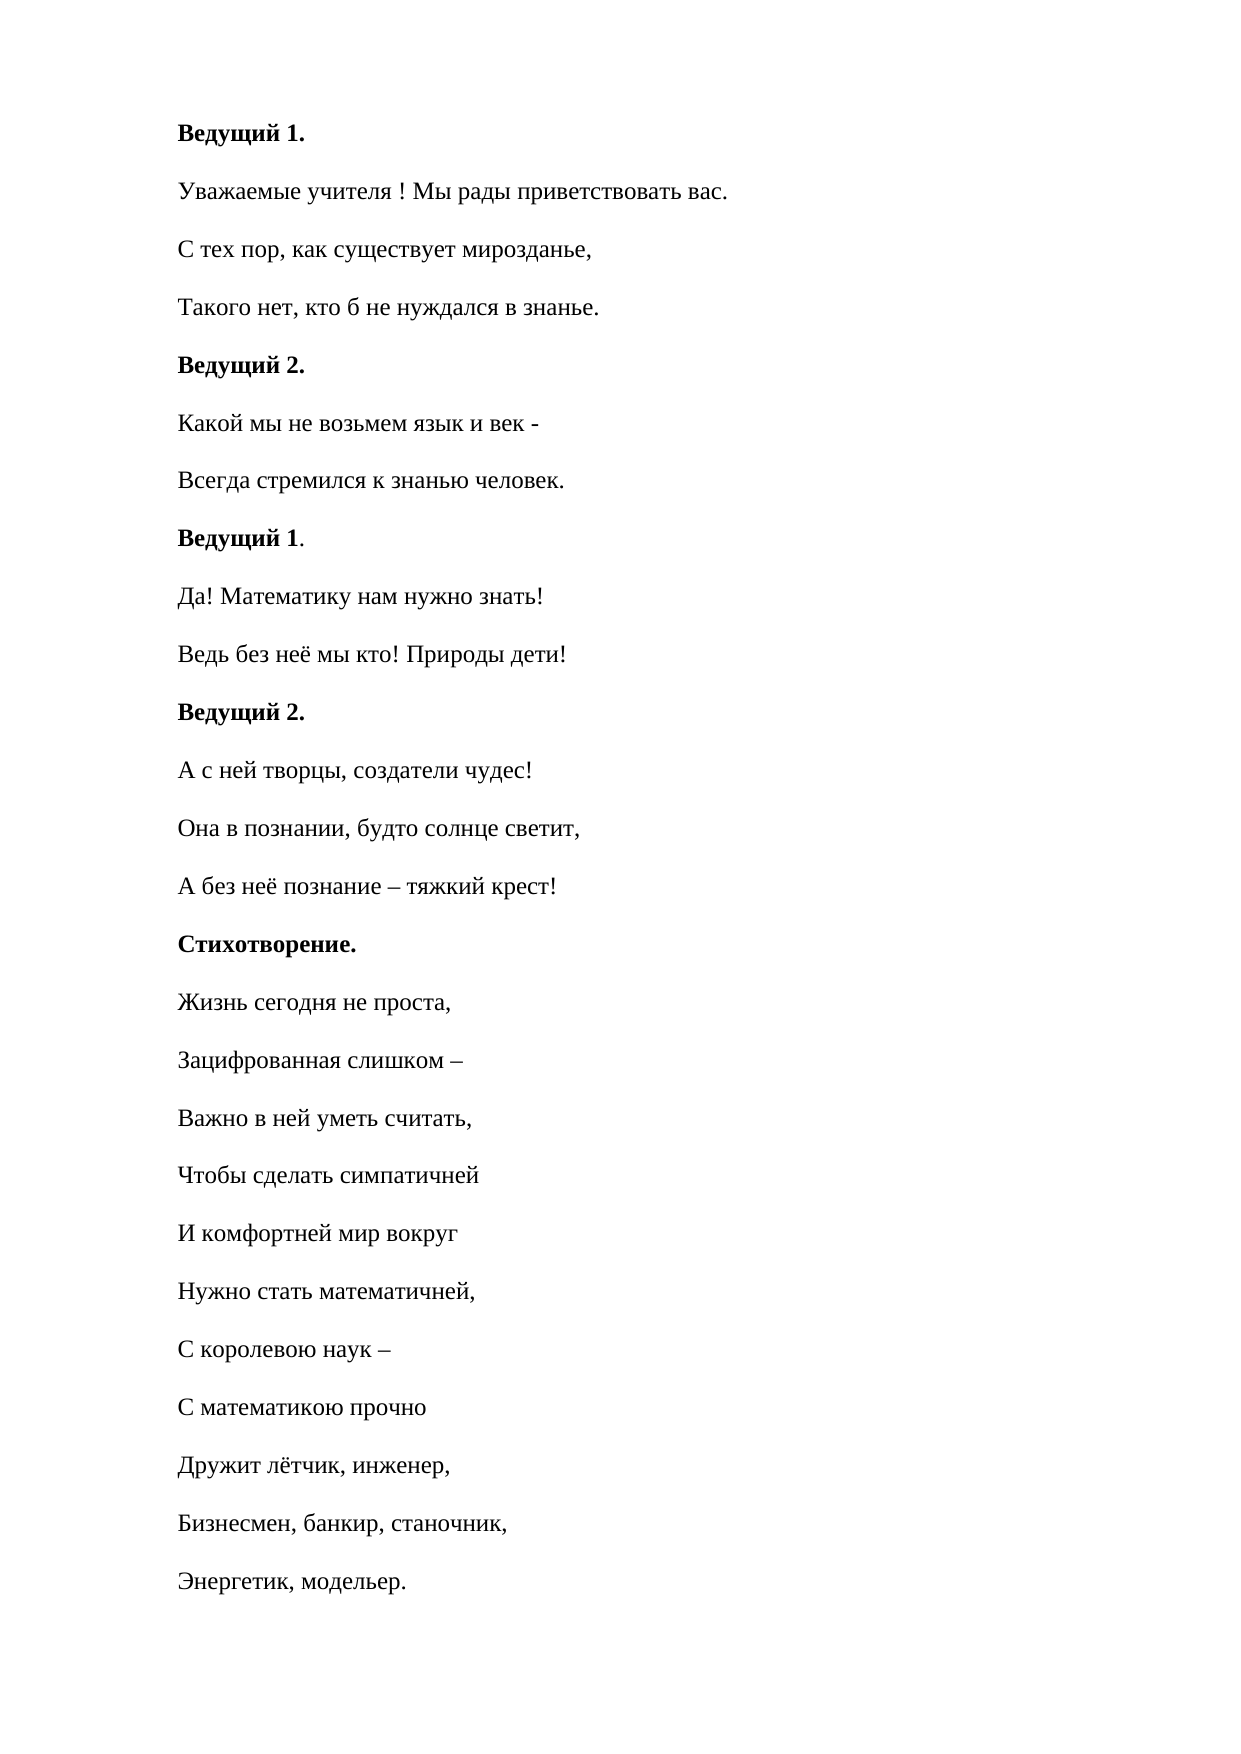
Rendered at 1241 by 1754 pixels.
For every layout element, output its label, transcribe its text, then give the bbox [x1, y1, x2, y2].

text Важно в ней уметь считать, [177, 1103, 1152, 1131]
text Стихотворение. [177, 929, 1152, 958]
text Чтобы сделать симпатичней [177, 1161, 1152, 1189]
text Ведь без неё мы кто! Природы дети! [177, 639, 1152, 668]
text Нужно стать математичней, [177, 1276, 1152, 1305]
text Ведущий 2. [177, 350, 1152, 378]
text Ведущий 1. [177, 118, 1152, 147]
text И комфортней мир вокруг [177, 1218, 1152, 1247]
text Какой мы не возьмем язык и век - [177, 408, 1152, 436]
text Ведущий 1. [177, 523, 1152, 552]
text Такого нет, кто б не нуждался в знанье. [177, 292, 1152, 321]
text Ведущий 2. [177, 697, 1152, 726]
text Жизнь сегодня не проста, [177, 987, 1152, 1016]
text Зацифрованная слишком – [177, 1045, 1152, 1073]
text Бизнесмен, банкир, станочник, [177, 1508, 1152, 1537]
text Уважаемые учителя ! Мы рады приветствовать вас. [177, 176, 1152, 205]
text Она в познании, будто солнце светит, [177, 813, 1152, 842]
text А без неё познание – тяжкий крест! [177, 871, 1152, 900]
text А с ней творцы, создатели чудес! [177, 755, 1152, 784]
text С тех пор, как существует мирозданье, [177, 234, 1152, 263]
text С математикою прочно [177, 1392, 1152, 1421]
text Дружит лётчик, инженер, [177, 1450, 1152, 1479]
text Всегда стремился к знанью человек. [177, 466, 1152, 494]
text Да! Математику нам нужно знать! [177, 581, 1152, 610]
text Энергетик, модельер. [177, 1566, 1152, 1595]
text С королевою наук – [177, 1334, 1152, 1363]
